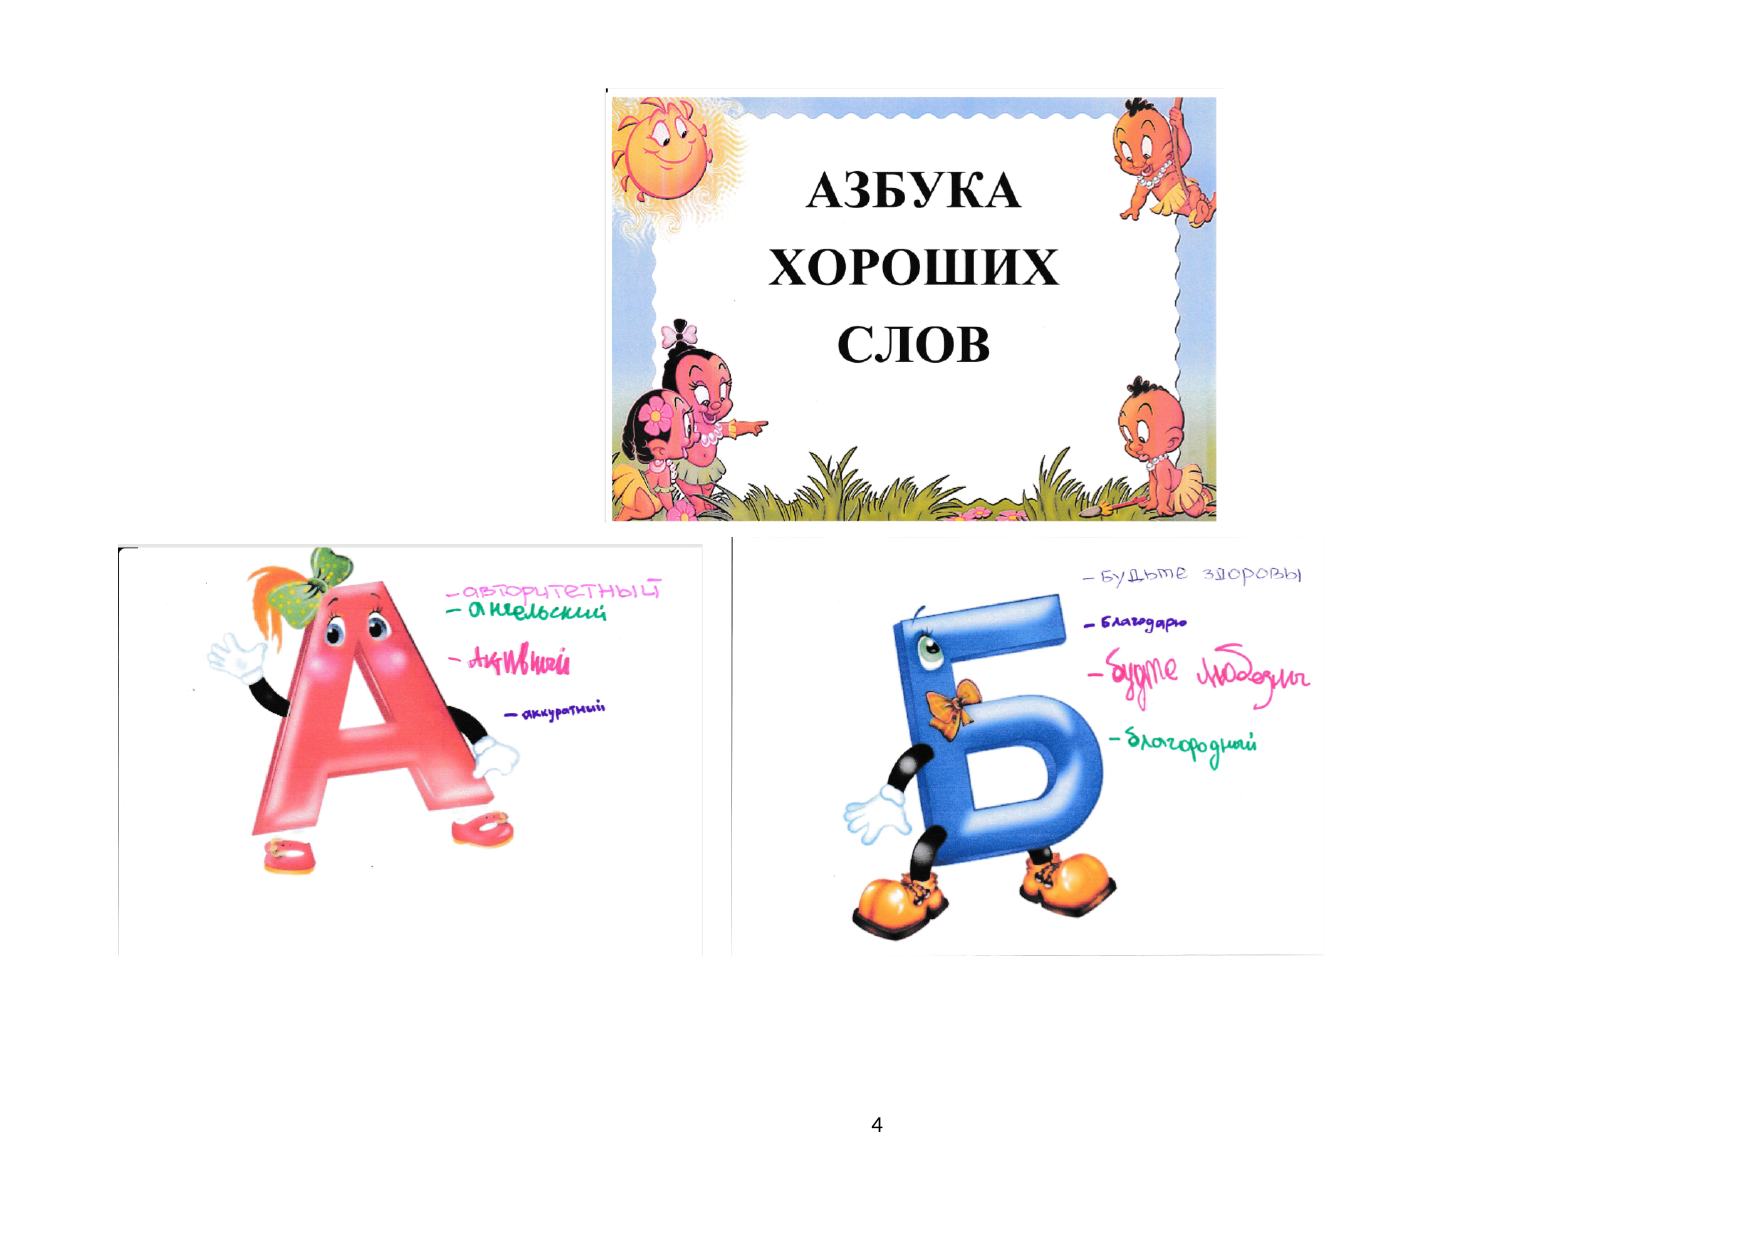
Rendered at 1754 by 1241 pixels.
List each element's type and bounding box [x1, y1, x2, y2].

picture [604, 88, 1224, 523]
picture [118, 544, 703, 956]
picture [731, 537, 1324, 956]
